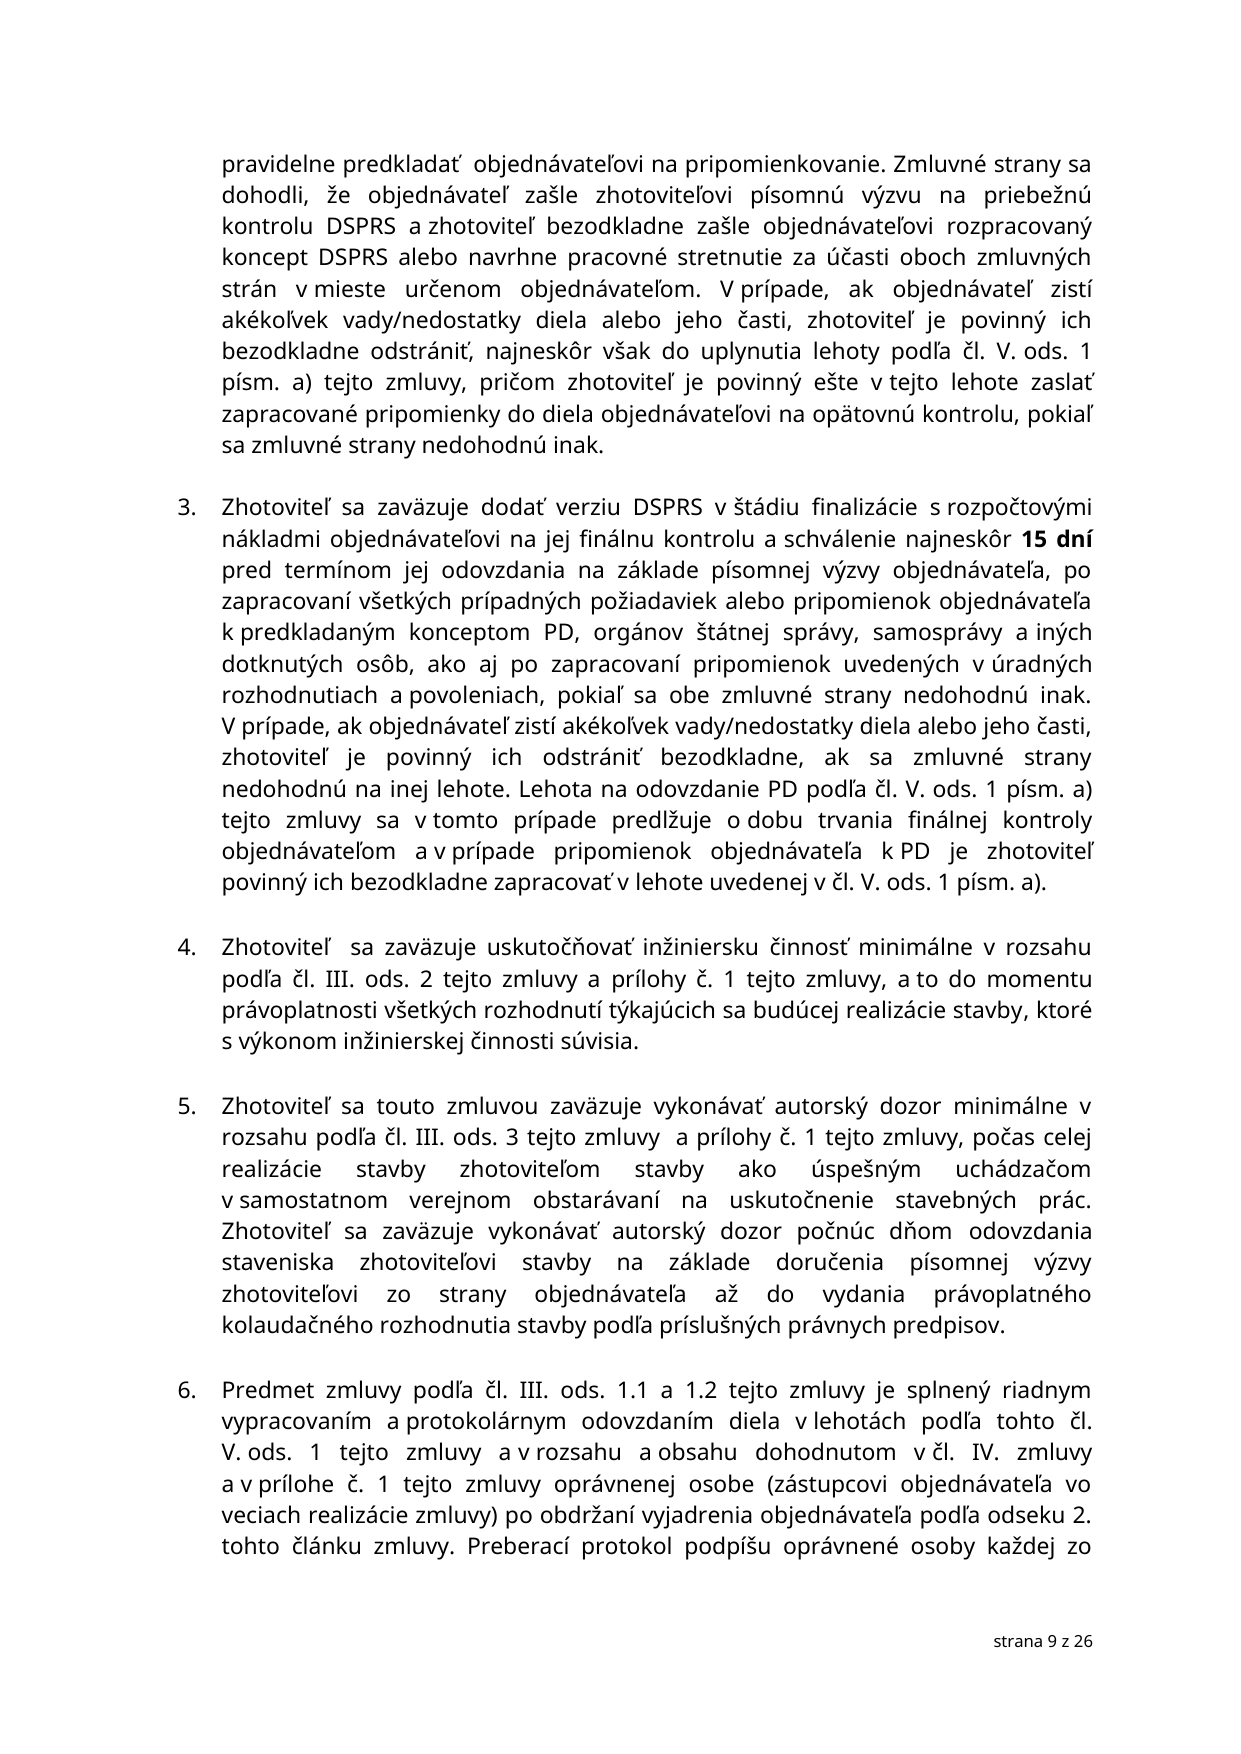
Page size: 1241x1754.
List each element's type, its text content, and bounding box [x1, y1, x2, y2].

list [177, 1374, 1093, 1561]
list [177, 148, 1093, 460]
list Zhotoviteľ sa zaväzuje dodať verziu DSPRS v štádiu finalizácie s rozpočtovými nákladmi objednávateľovi na jej finálnu kontrolu a schválenie najneskôr 15 dní pred termínom jej odovzdania na základe písomnej výzvy objednávateľa, po zapracovaní všetkých prípadných požiadaviek alebo pripomienok objednávateľa k predkladaným konceptom PD, orgánov štátnej správy, samosprávy a iných dotknutých osôb, ako aj po zapracovaní pripomienok uvedených v úradných rozhodnutiach a povoleniach, pokiaľ sa obe zmluvné strany nedohodnú inak. V prípade, ak objednávateľ zistí akékoľvek vady/nedostatky diela alebo jeho časti, zhotoviteľ je povinný ich odstrániť bezodkladne, ak sa zmluvné strany nedohodnú na inej lehote. Lehota na odovzdanie PD podľa čl. V. ods. 1 písm. a) tejto zmluvy sa v tomto prípade predlžuje o dobu trvania finálnej kontroly objednávateľom a v prípade pripomienok objednávateľa k PD je zhotoviteľ povinný ich bezodkladne zapracovať v lehote uvedenej v čl. V. ods. 1 písm. a). [177, 491, 1093, 898]
list Zhotoviteľ sa zaväzuje uskutočňovať inžiniersku činnosť minimálne v rozsahu podľa čl. III. ods. 2 tejto zmluvy a prílohy č. 1 tejto zmluvy, a to do momentu právoplatnosti všetkých rozhodnutí týkajúcich sa budúcej realizácie stavby, ktoré s výkonom inžinierskej činnosti súvisia. [177, 931, 1093, 1056]
list Zhotoviteľ sa touto zmluvou zaväzuje vykonávať autorský dozor minimálne v rozsahu podľa čl. III. ods. 3 tejto zmluvy a prílohy č. 1 tejto zmluvy, počas celej realizácie stavby zhotoviteľom stavby ako úspešným uchádzačom v samostatnom verejnom obstarávaní na uskutočnenie stavebných prác. Zhotoviteľ sa zaväzuje vykonávať autorský dozor počnúc dňom odovzdania staveniska zhotoviteľovi stavby na základe doručenia písomnej výzvy zhotoviteľovi zo strany objednávateľa až do vydania právoplatného kolaudačného rozhodnutia stavby podľa príslušných právnych predpisov. [177, 1090, 1093, 1340]
